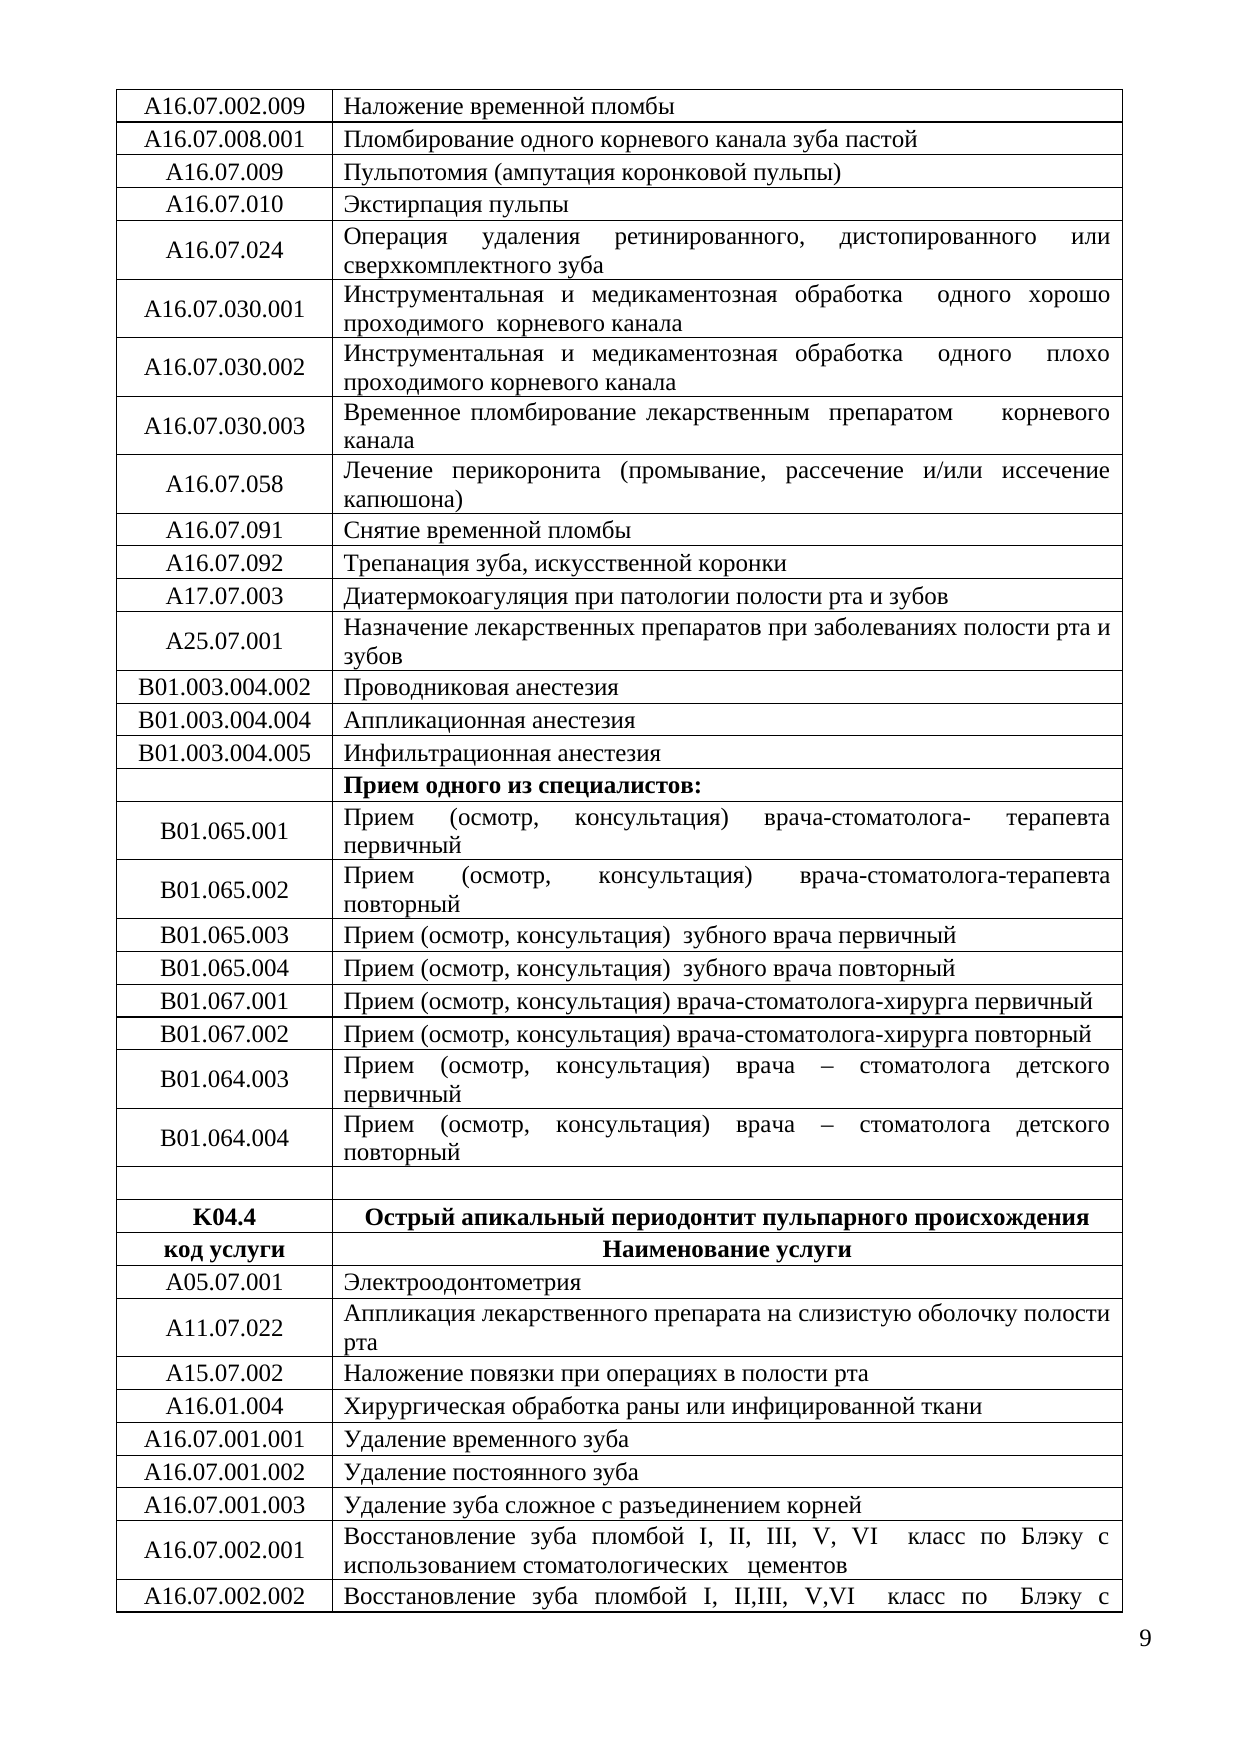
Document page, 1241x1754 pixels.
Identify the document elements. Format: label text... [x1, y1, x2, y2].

table_cell Инструментальная и медикаментозная обработка одного плохо проходимого корневого канала [333, 338, 1122, 396]
table_cell A16.07.030.003 [117, 397, 332, 454]
table_cell B01.067.001 [117, 985, 332, 1016]
table_cell B01.065.004 [117, 952, 332, 983]
table_cell A16.07.002.001 [117, 1521, 332, 1579]
table_cell A16.07.002.002 [117, 1580, 332, 1611]
table_cell A16.07.092 [117, 546, 332, 578]
table_cell Прием (осмотр, консультация) зубного врача первичный [333, 919, 1122, 951]
table_cell B01.065.002 [117, 860, 332, 918]
table_cell код услуги [117, 1233, 332, 1265]
table_cell A16.07.009 [117, 155, 332, 187]
table_cell B01.065.003 [117, 919, 332, 951]
table_cell Наложение повязки при операциях в полости рта [333, 1357, 1122, 1389]
table_cell B01.064.004 [117, 1109, 332, 1166]
table_cell A16.07.091 [117, 514, 332, 545]
table_cell Прием (осмотр, консультация) врача – стоматолога детского первичный [333, 1050, 1122, 1108]
table_cell [117, 769, 332, 801]
table_cell Лечение перикоронита (промывание, рассечение и/или иссечение капюшона) [333, 455, 1122, 513]
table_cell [333, 1580, 1122, 1611]
table_cell [333, 1167, 1122, 1199]
table_cell A16.07.002.009 [117, 90, 332, 121]
table_cell A16.07.001.002 [117, 1456, 332, 1487]
table_cell A05.07.001 [117, 1266, 332, 1297]
table_cell B01.003.004.005 [117, 736, 332, 768]
table_cell A11.07.022 [117, 1299, 332, 1356]
table_cell Инструментальная и медикаментозная обработка одного хорошо проходимого корневого канала [333, 280, 1122, 337]
table_cell A16.01.004 [117, 1390, 332, 1422]
table_cell Аппликация лекарственного препарата на слизистую оболочку полости рта [333, 1299, 1122, 1356]
table_cell Удаление зуба сложное с разъединением корней [333, 1488, 1122, 1520]
table_cell Острый апикальный периодонтит пульпарного происхождения [333, 1200, 1122, 1232]
table_cell B01.003.004.004 [117, 704, 332, 735]
table_cell Восстановление зуба пломбой I, II, III, V, VI класс по Блэку с использованием стоматологических цементов [333, 1521, 1122, 1579]
table_cell Операция удаления ретинированного, дистопированного или сверхкомплектного зуба [333, 221, 1122, 278]
table_cell Прием одного из специалистов: [333, 769, 1122, 801]
table_cell Назначение лекарственных препаратов при заболеваниях полости рта и зубов [333, 612, 1122, 669]
table_cell Удаление временного зуба [333, 1423, 1122, 1454]
table_cell K04.4 [117, 1200, 332, 1232]
table_cell B01.065.001 [117, 802, 332, 859]
table_cell A16.07.030.001 [117, 280, 332, 337]
table_cell A16.07.010 [117, 188, 332, 220]
table_cell Прием (осмотр, консультация) врача-стоматолога- терапевта первичный [333, 802, 1122, 859]
table_cell Пульпотомия (ампутация коронковой пульпы) [333, 155, 1122, 187]
table_cell Прием (осмотр, консультация) врача-стоматолога-терапевта повторный [333, 860, 1122, 918]
table_cell Пломбирование одного корневого канала зуба пастой [333, 123, 1122, 154]
table_cell A25.07.001 [117, 612, 332, 669]
table_cell B01.003.004.002 [117, 671, 332, 702]
table_cell A16.07.030.002 [117, 338, 332, 396]
table_cell A16.07.024 [117, 221, 332, 278]
table_cell [117, 1167, 332, 1199]
table_cell A16.07.001.001 [117, 1423, 332, 1454]
table_cell Удаление постоянного зуба [333, 1456, 1122, 1487]
table_cell Трепанация зуба, искусственной коронки [333, 546, 1122, 578]
table_cell Наименование услуги [333, 1233, 1122, 1265]
table_cell Экстирпация пульпы [333, 188, 1122, 220]
table_cell Хирургическая обработка раны или инфицированной ткани [333, 1390, 1122, 1422]
table_cell B01.064.003 [117, 1050, 332, 1108]
table_cell Аппликационная анестезия [333, 704, 1122, 735]
table_cell B01.067.002 [117, 1018, 332, 1049]
table_cell Электроодонтометрия [333, 1266, 1122, 1297]
table_cell A16.07.001.003 [117, 1488, 332, 1520]
table_cell Снятие временной пломбы [333, 514, 1122, 545]
table_cell Проводниковая анестезия [333, 671, 1122, 702]
table_cell A16.07.008.001 [117, 123, 332, 154]
table_cell Диатермокоагуляция при патологии полости рта и зубов [333, 579, 1122, 611]
table_cell Прием (осмотр, консультация) зубного врача повторный [333, 952, 1122, 983]
table_cell Наложение временной пломбы [333, 90, 1122, 121]
table_cell A15.07.002 [117, 1357, 332, 1389]
table_cell Прием (осмотр, консультация) врача – стоматолога детского повторный [333, 1109, 1122, 1166]
table_cell A16.07.058 [117, 455, 332, 513]
table_cell Прием (осмотр, консультация) врача-стоматолога-хирурга повторный [333, 1018, 1122, 1049]
table_cell Временное пломбирование лекарственным препаратом корневого канала [333, 397, 1122, 454]
table_cell Инфильтрационная анестезия [333, 736, 1122, 768]
table_cell A17.07.003 [117, 579, 332, 611]
table_cell Прием (осмотр, консультация) врача-стоматолога-хирурга первичный [333, 985, 1122, 1016]
